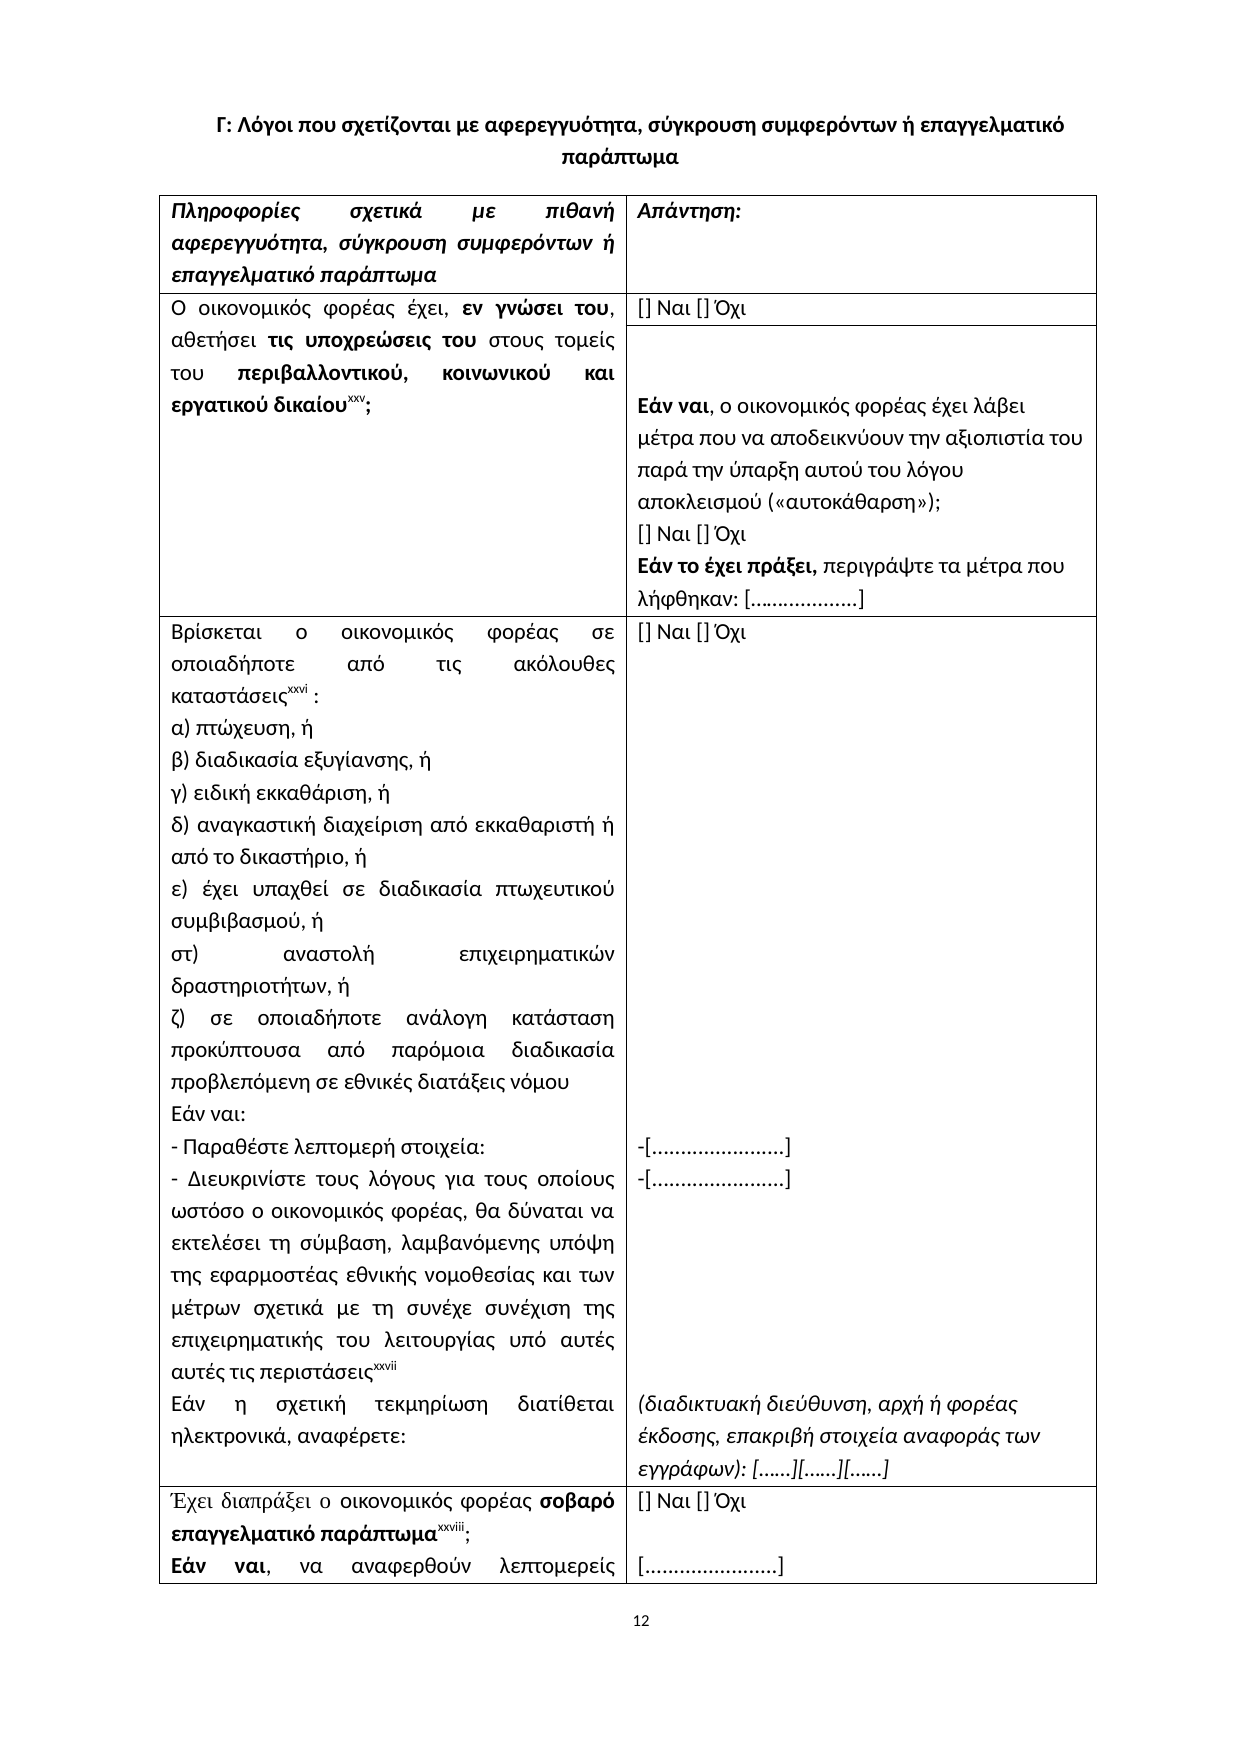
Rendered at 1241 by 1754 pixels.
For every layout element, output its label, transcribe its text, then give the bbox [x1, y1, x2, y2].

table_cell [627, 1487, 1096, 1583]
table_cell Εάν ναι, ο οικονομικός φορέας έχει λάβει μέτρα που να αποδεικνύουν την αξιοπιστία του παρά την ύπαρξη αυτού του λόγου αποκλεισμού («αυτοκάθαρση»); [] Ναι [] Όχι Εάν το έχει πράξει, περιγράψτε τα μέτρα που λήφθηκαν: […….............] [627, 326, 1096, 616]
table_header Πληροφορίες σχετικά με πιθανή αφερεγγυότητα, σύγκρουση συμφερόντων ή επαγγελματικό παράπτωμα [160, 196, 626, 292]
table_cell [] Ναι [] Όχι -[.......................] -[.......................] (διαδικτυακή διεύθυνση, αρχή ή φορέας έκδοσης, επακριβή στοιχεία αναφοράς των εγγράφων): [……][……][……] [627, 617, 1096, 1486]
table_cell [160, 1487, 626, 1583]
table_cell Ο οικονομικός φορέας έχει, εν γνώσει του, αθετήσει τις υποχρεώσεις του στους τομείς του περιβαλλοντικού, κοινωνικού και εργατικού δικαίου; [160, 294, 626, 616]
table_header Απάντηση: [627, 196, 1096, 292]
table_cell Βρίσκεται ο οικονομικός φορέας σε οποιαδήποτε από τις ακόλουθες καταστάσεις : α) πτώχευση, ή β) διαδικασία εξυγίανσης, ή γ) ειδική εκκαθάριση, ή δ) αναγκαστική διαχείριση από εκκαθαριστή ή από το δικαστήριο, ή ε) έχει υπαχθεί σε διαδικασία πτωχευτικού συμβιβασμού, ή στ) αναστολή επιχειρηματικών δραστηριοτήτων, ή ζ) σε οποιαδήποτε ανάλογη κατάσταση προκύπτουσα από παρόμοια διαδικασία προβλεπόμενη σε εθνικές διατάξεις νόμου Εάν ναι: - Παραθέστε λεπτομερή στοιχεία: - Διευκρινίστε τους λόγους για τους οποίους ωστόσο ο οικονομικός φορέας, θα δύναται να εκτελέσει τη σύμβαση, λαμβανόμενης υπόψη της εφαρμοστέας εθνικής νομοθεσίας και των μέτρων σχετικά με τη συνέχε συνέχιση της επιχειρηματικής του λειτουργίας υπό αυτές αυτές τις περιστάσεις Εάν η σχετική τεκμηρίωση διατίθεται ηλεκτρονικά, αναφέρετε: [160, 617, 626, 1486]
text Γ: Λόγοι που σχετίζονται με αφερεγγυότητα, σύγκρουση συμφερόντων ή επαγγελματικό παράπτωμα [159, 110, 1081, 170]
table_cell [] Ναι [] Όχι [627, 294, 1096, 325]
